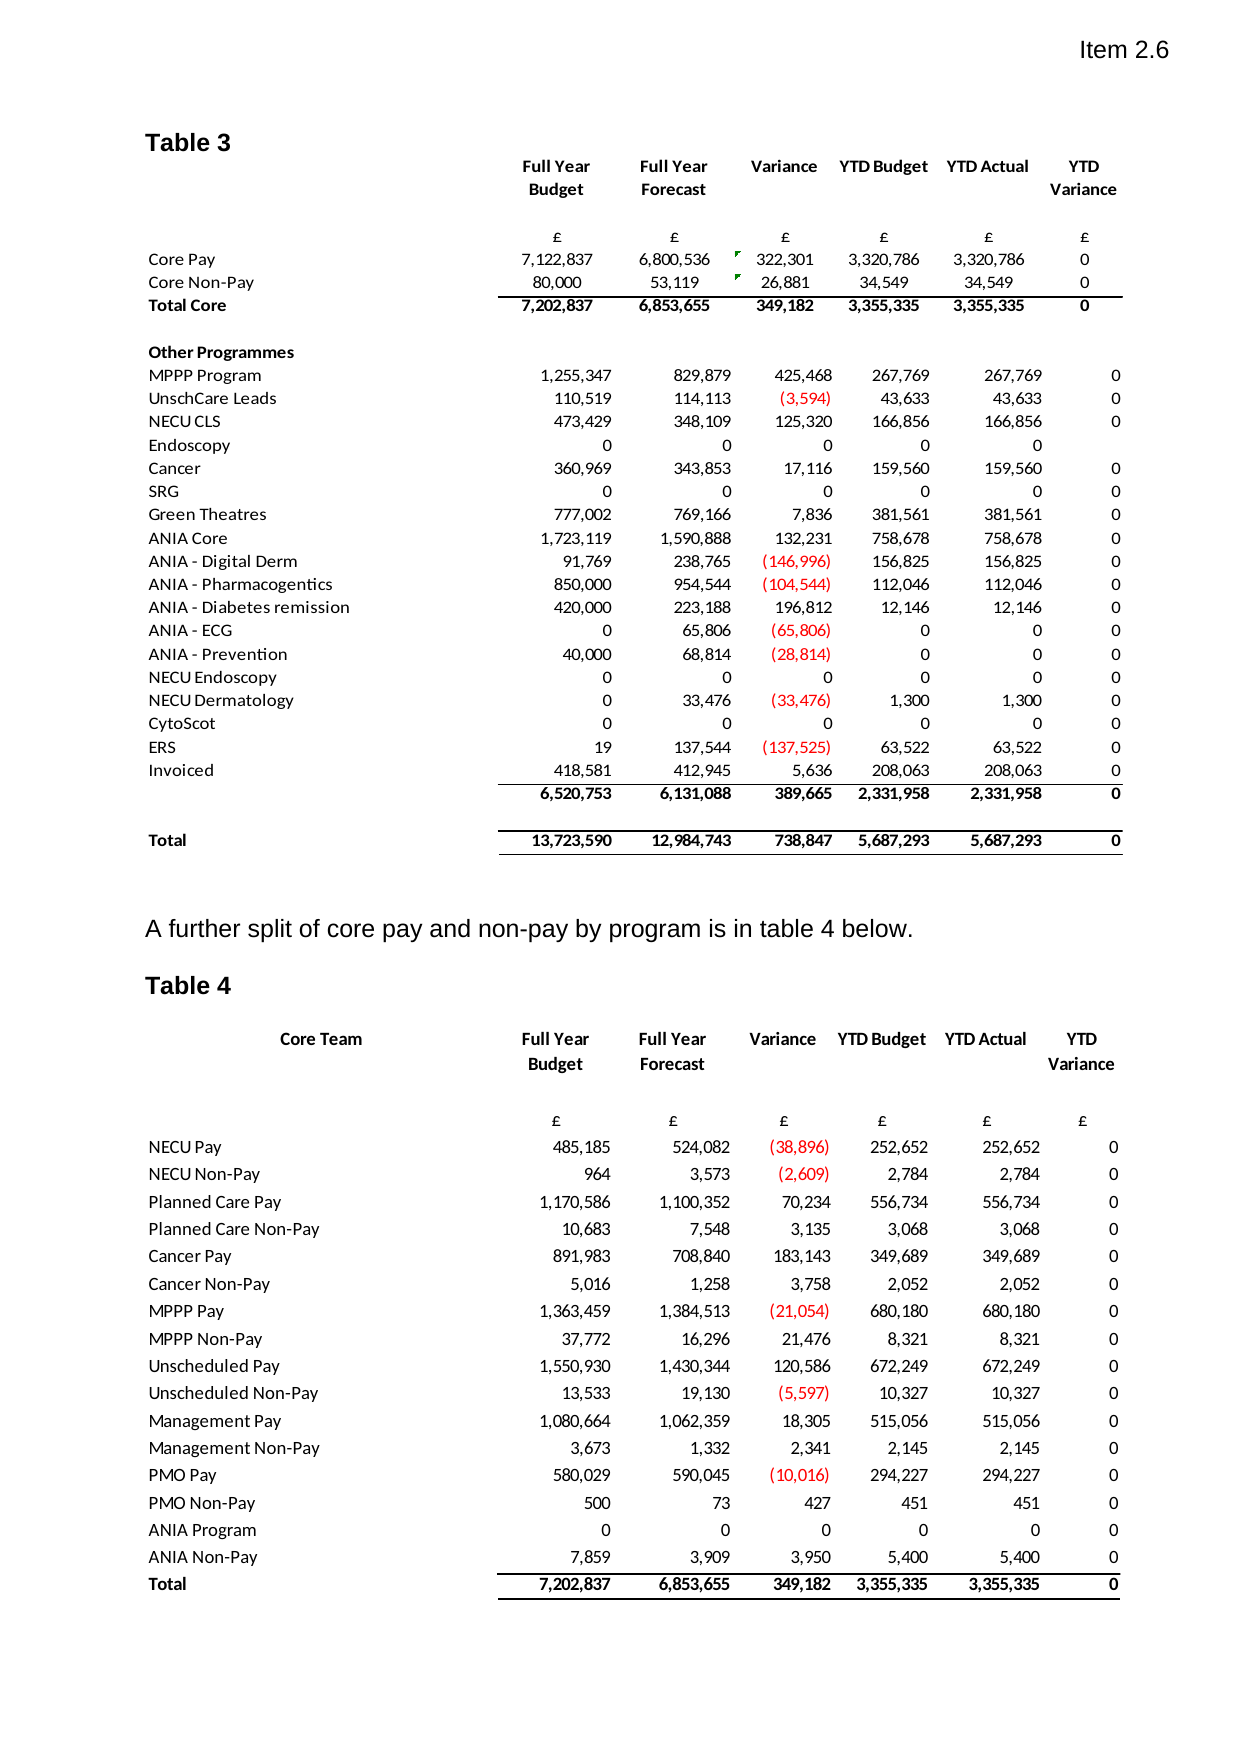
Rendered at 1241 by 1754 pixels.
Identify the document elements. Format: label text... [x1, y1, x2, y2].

text A further split of core pay and non-pay by program is in table 4 below. [145, 913, 1169, 942]
text Table 4 [145, 971, 1169, 1000]
text Table 3 [145, 128, 1169, 856]
